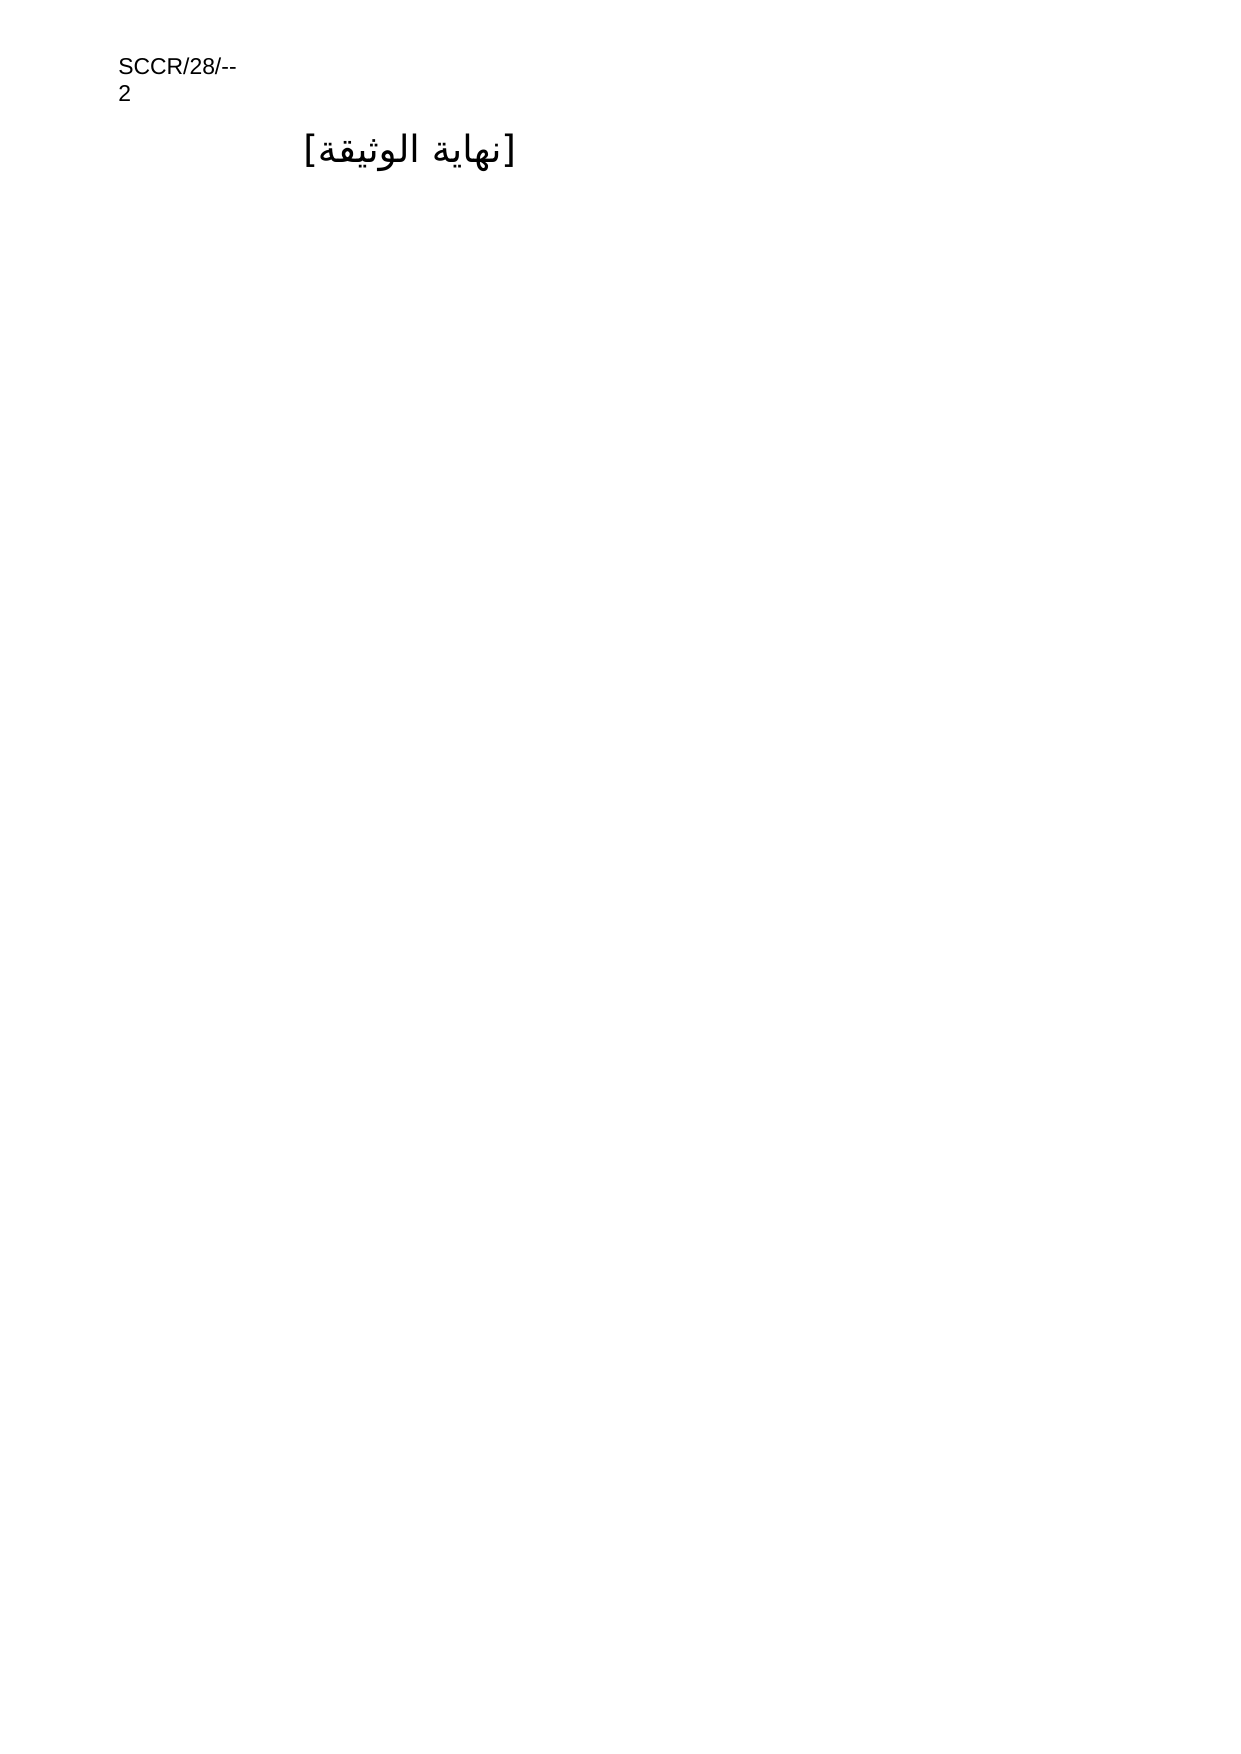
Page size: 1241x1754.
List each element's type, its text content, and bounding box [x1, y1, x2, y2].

text [نهاية الوثيقة] [118, 132, 516, 170]
